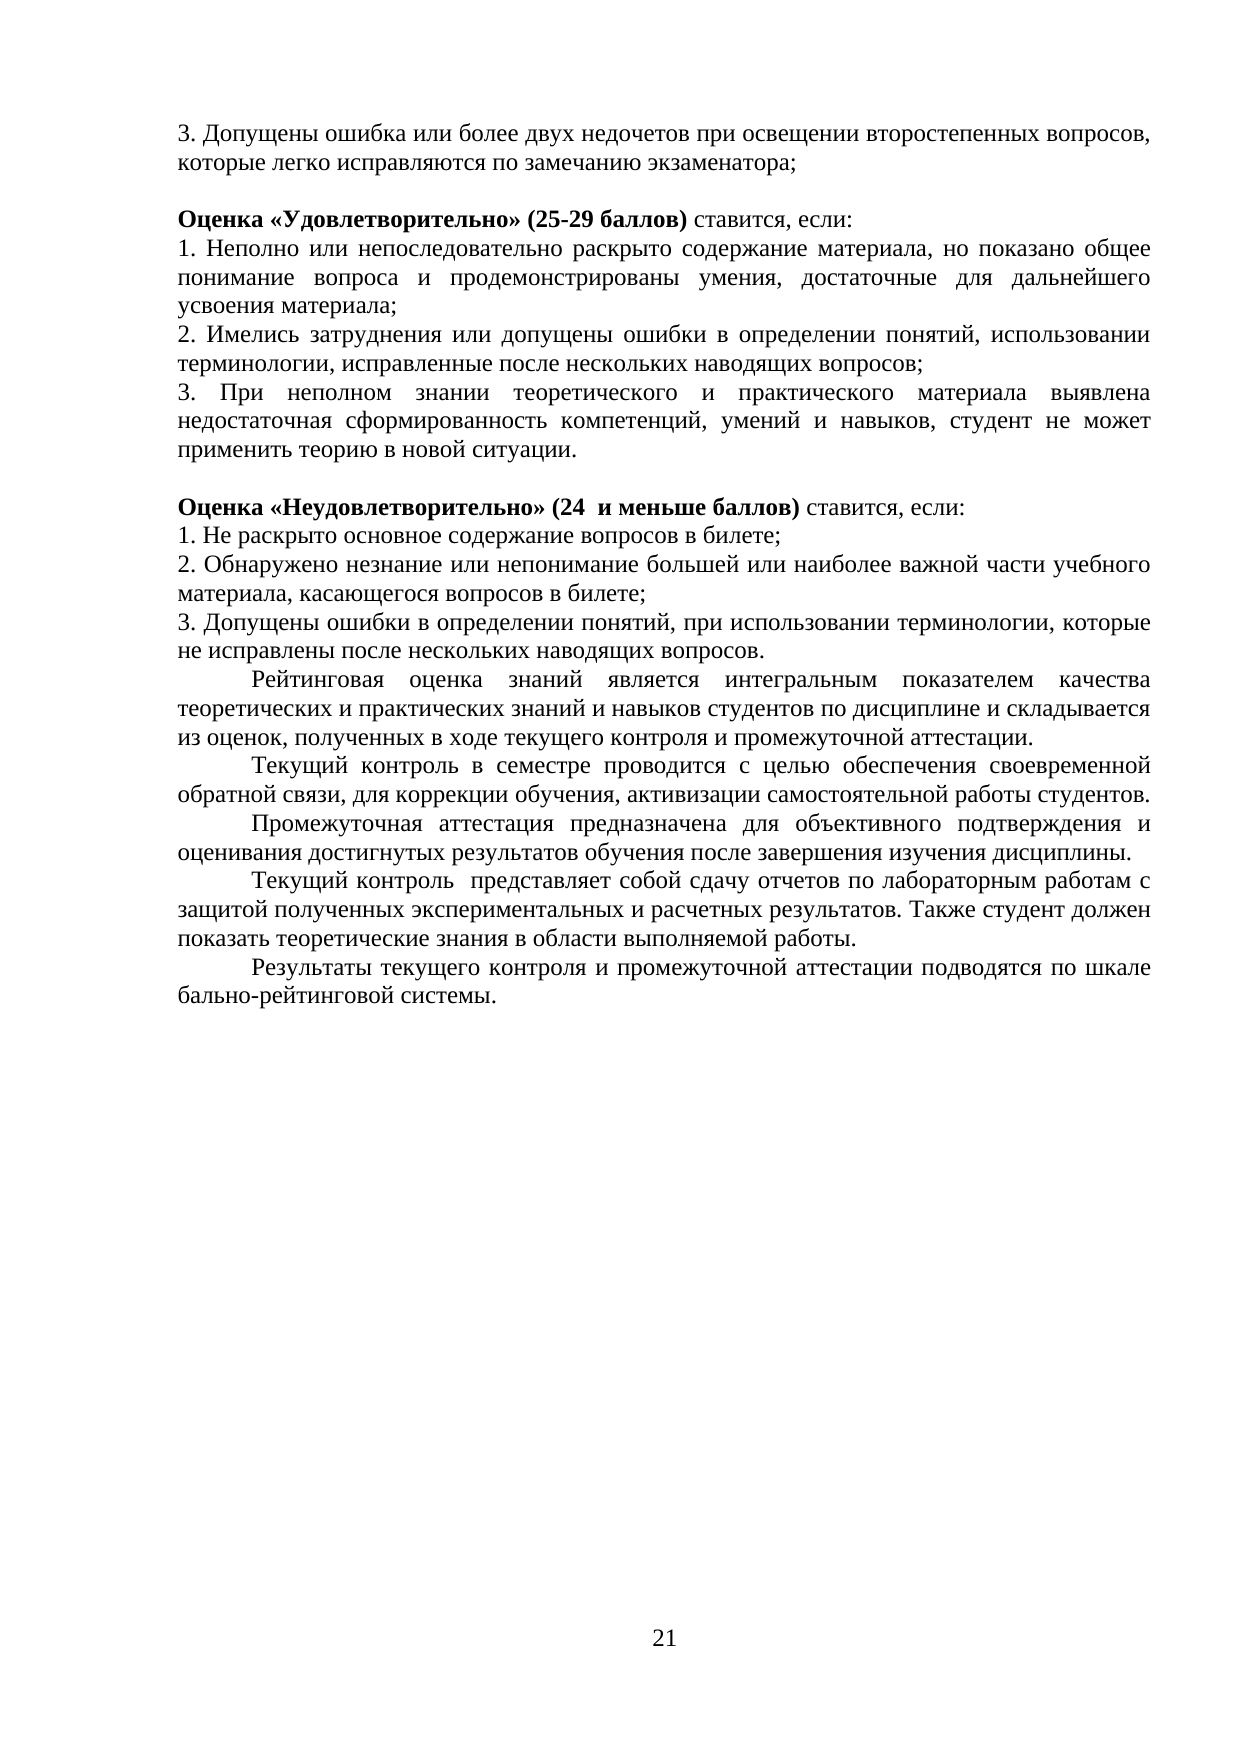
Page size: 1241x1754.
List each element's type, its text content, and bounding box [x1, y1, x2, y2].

text 3. Допущены ошибки в определении понятий, при использовании терминологии, которые не исправлены после нескольких наводящих вопросов. [177, 607, 1152, 664]
text 1. Неполно или непоследовательно раскрыто содержание материала, но показано общее понимание вопроса и продемонстрированы умения, достаточные для дальнейшего усвоения материала; [177, 233, 1152, 319]
text 3. При неполном знании теоретического и практического материала выявлена недостаточная сформированность компетенций, умений и навыков, студент не может применить теорию в новой ситуации. [177, 377, 1152, 463]
text 3. Допущены ошибка или более двух недочетов при освещении второстепенных вопросов, которые легко исправляются по замечанию экзаменатора; [177, 118, 1152, 176]
text Промежуточная аттестация предназначена для объективного подтверждения и оценивания достигнутых результатов обучения после завершения изучения дисциплины. [177, 808, 1152, 866]
text Оценка «Удовлетворительно» (25-29 баллов) ставится, если: [177, 204, 1152, 233]
text 2. Имелись затруднения или допущены ошибки в определении понятий, использовании терминологии, исправленные после нескольких наводящих вопросов; [177, 319, 1152, 377]
text Оценка «Неудовлетворительно» (24 и меньше баллов) ставится, если: [177, 492, 1152, 521]
text Текущий контроль в семестре проводится с целью обеспечения своевременной обратной связи, для коррекции обучения, активизации самостоятельной работы студентов. [177, 751, 1152, 808]
text 1. Не раскрыто основное содержание вопросов в билете; [177, 521, 1152, 549]
text Рейтинговая оценка знаний является интегральным показателем качества теоретических и практических знаний и навыков студентов по дисциплине и складывается из оценок, полученных в ходе текущего контроля и промежуточной аттестации. [177, 664, 1152, 751]
text Текущий контроль представляет собой сдачу отчетов по лабораторным работам с защитой полученных экспериментальных и расчетных результатов. Также студент должен показать теоретические знания в области выполняемой работы. [177, 866, 1152, 952]
text 2. Обнаружено незнание или непонимание большей или наиболее важной части учебного материала, касающегося вопросов в билете; [177, 549, 1152, 607]
text Результаты текущего контроля и промежуточной аттестации подводятся по шкале бально-рейтинговой системы. [177, 952, 1152, 1009]
